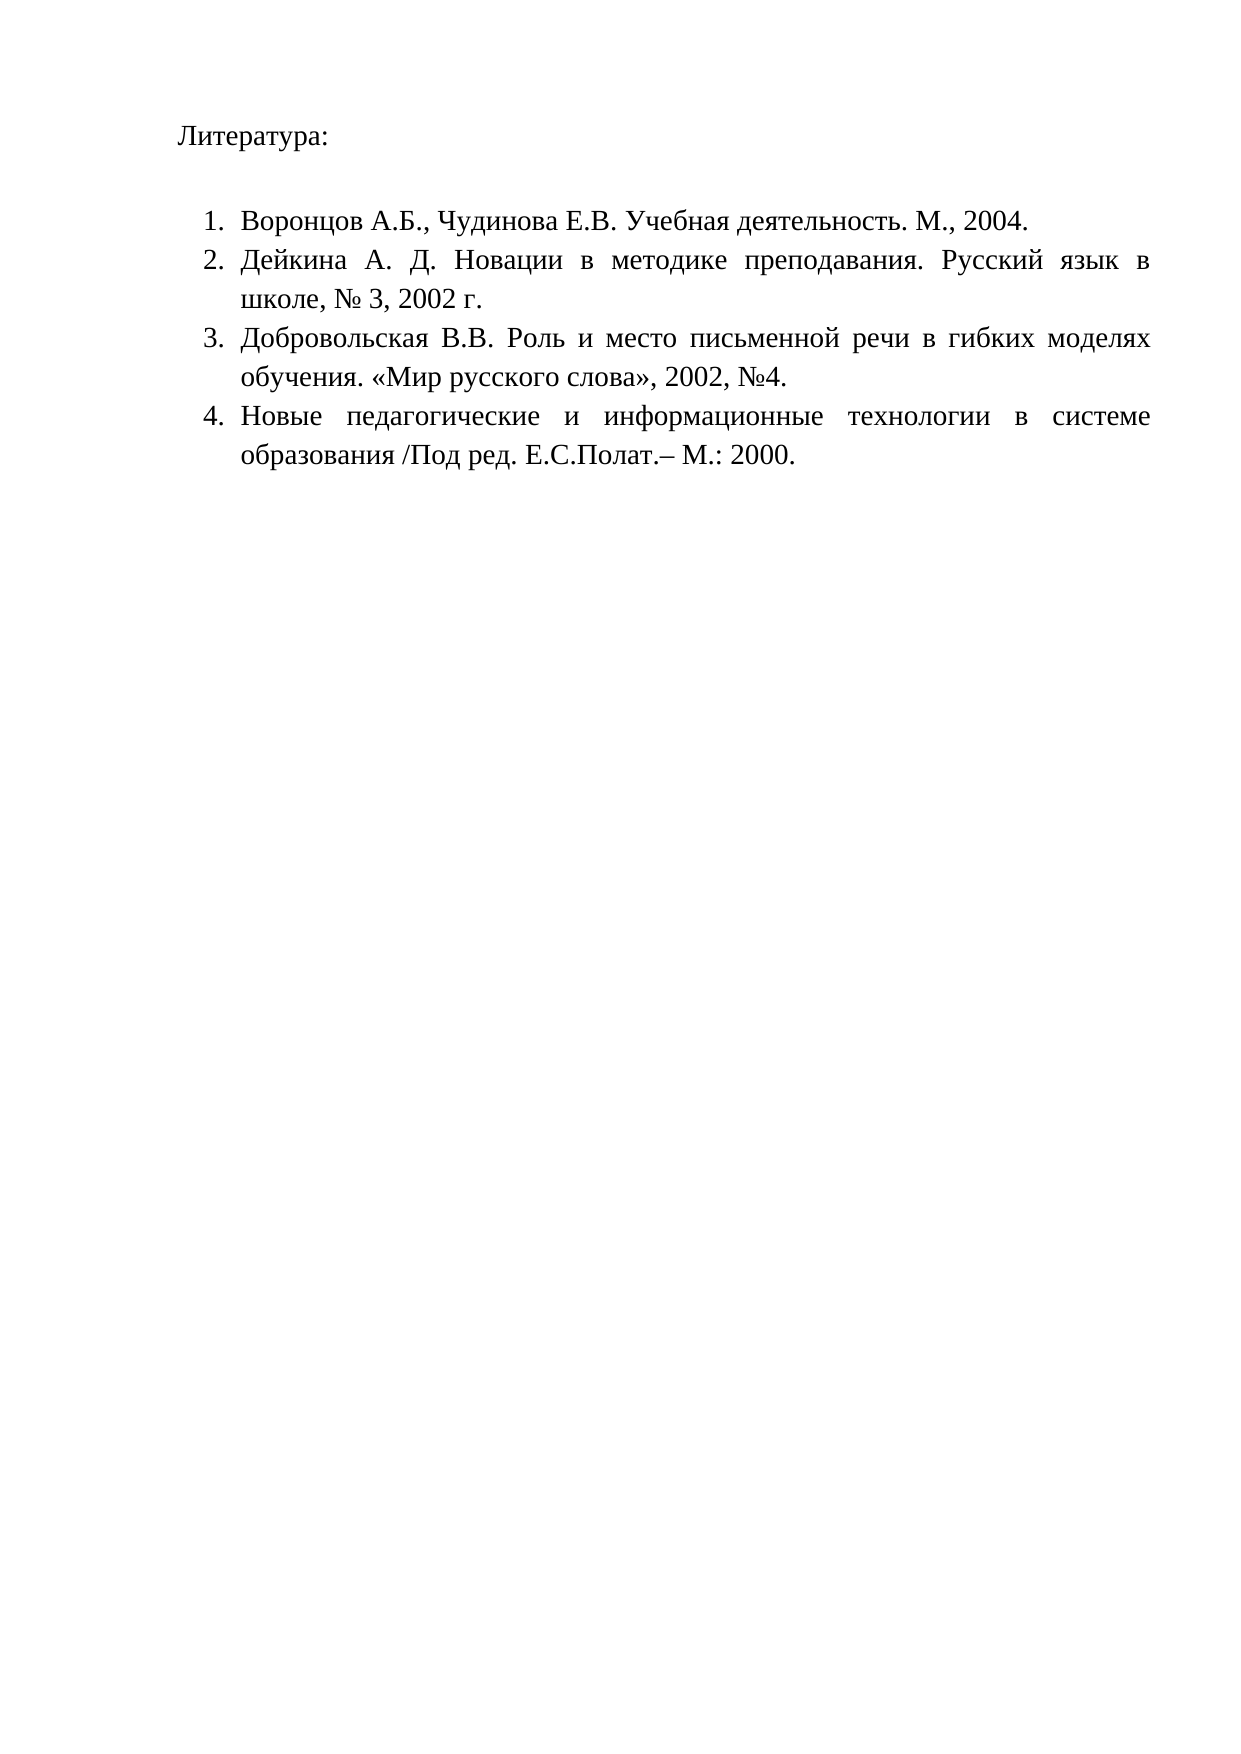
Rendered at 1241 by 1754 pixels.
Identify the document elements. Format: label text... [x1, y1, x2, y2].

list Новые педагогические и информационные технологии в системе образования /Под ред. Е.С.Полат.– М.: 2000. [203, 393, 1152, 471]
list Дейкина А. Д. Новации в методике преподавания. Русский язык в школе, № 3, 2002 г. [203, 237, 1152, 315]
list Воронцов А.Б., Чудинова Е.В. Учебная деятельность. М., 2004. [203, 198, 1152, 237]
list Добровольская В.В. Роль и место письменной речи в гибких моделях обучения. «Мир русского слова», 2002, №4. [203, 315, 1152, 393]
text Литература: [177, 118, 1152, 152]
